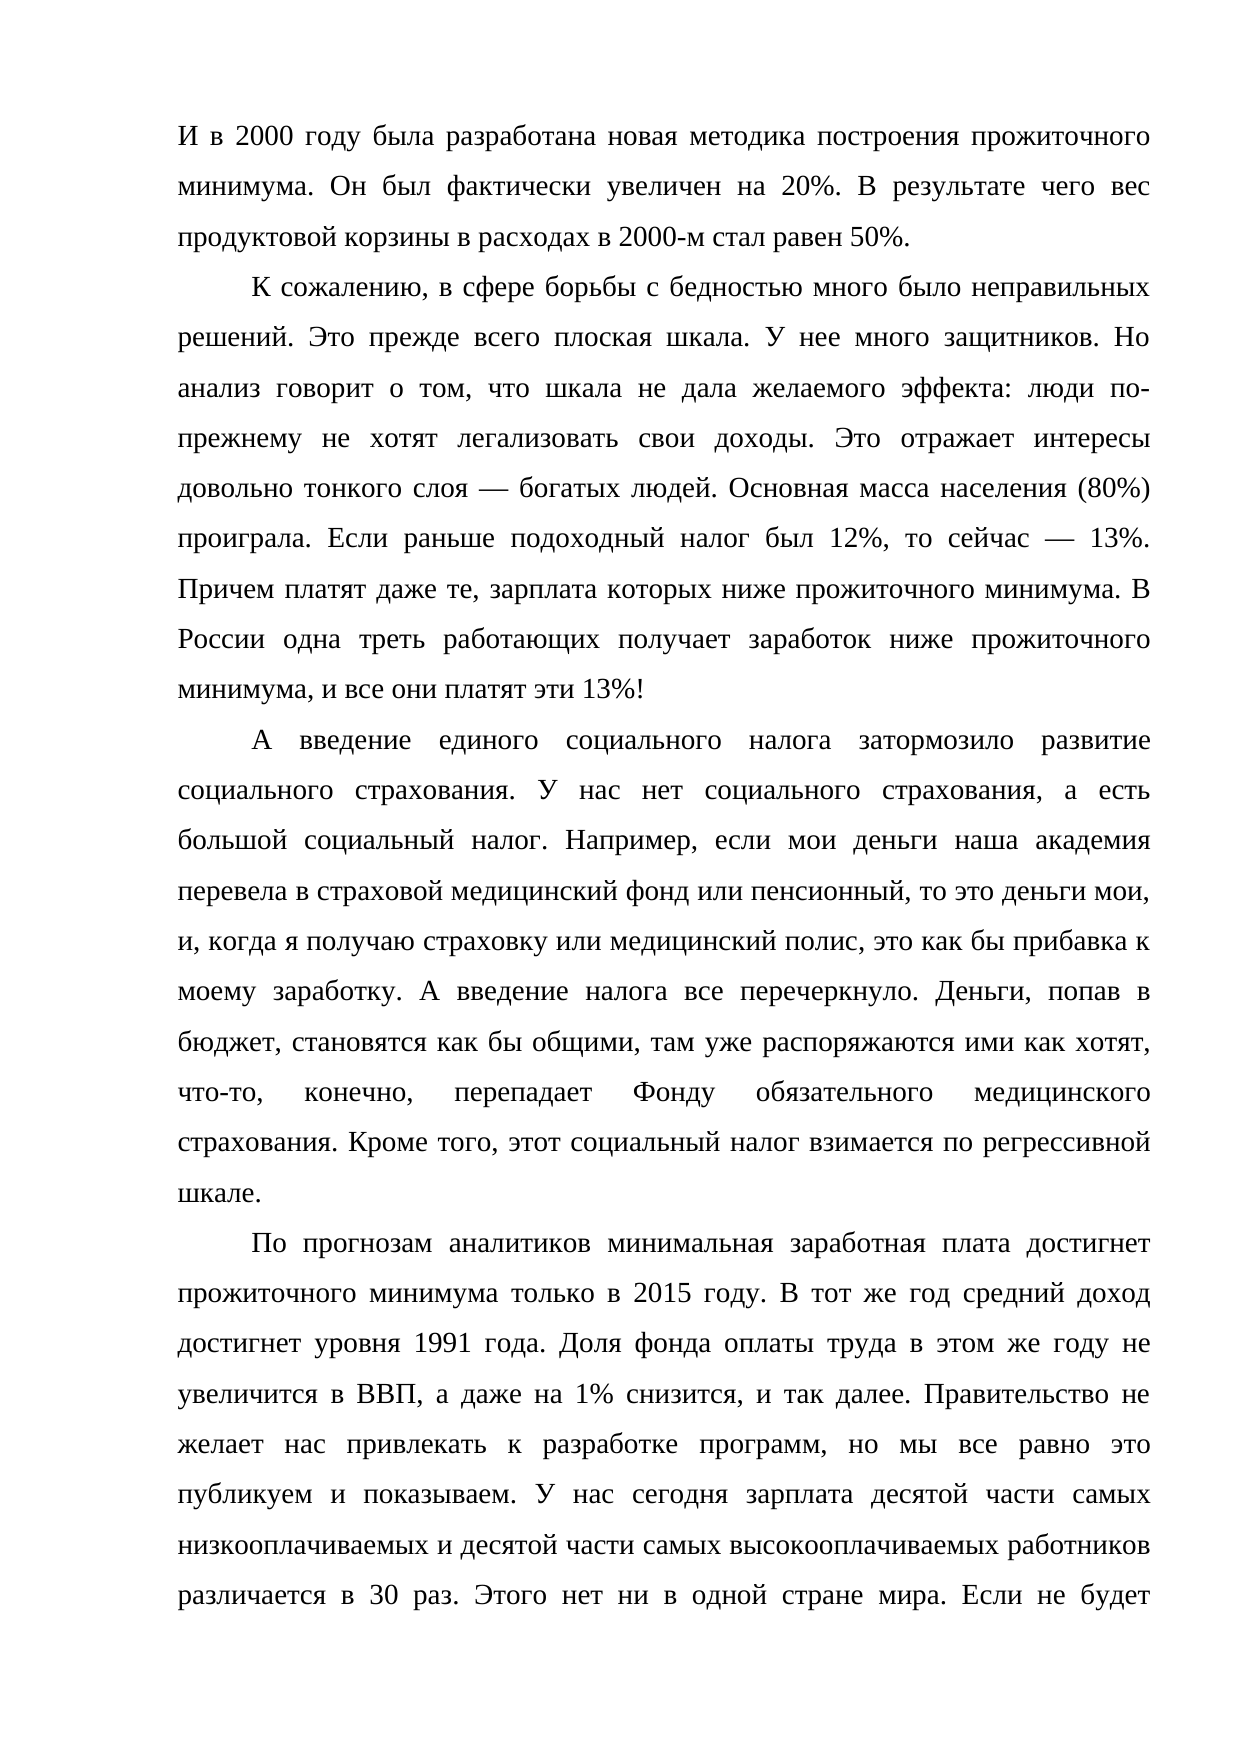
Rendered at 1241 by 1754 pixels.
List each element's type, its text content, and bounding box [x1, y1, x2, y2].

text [177, 118, 1152, 252]
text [177, 1225, 1152, 1611]
text А введение единого социального налога затормозило развитие социального страхования. У нас нет социального страхования, а есть большой социальный налог. Например, если мои деньги наша академия перевела в страховой медицинский фонд или пенсионный, то это деньги мои, и, когда я получаю страховку или медицинский полис, это как бы прибавка к моему заработку. А введение налога все перечеркнуло. Деньги, попав в бюджет, становятся как бы общими, там уже распоряжаются ими как хотят, что-то, конечно, перепадает Фонду обязательного медицинского страхования. Кроме того, этот социальный налог взимается по регрессивной шкале. [177, 722, 1152, 1208]
text К сожалению, в сфере борьбы с бедностью много было неправильных решений. Это прежде всего плоская шкала. У нее много защитников. Но анализ говорит о том, что шкала не дала желаемого эффекта: люди по-прежнему не хотят легализовать свои доходы. Это отражает интересы довольно тонкого слоя — богатых людей. Основная масса населения (80%) проиграла. Если раньше подоходный налог был 12%, то сейчас — 13%. Причем платят даже те, зарплата которых ниже прожиточного минимума. В России одна треть работающих получает заработок ниже прожиточного минимума, и все они платят эти 13%! [177, 269, 1152, 705]
